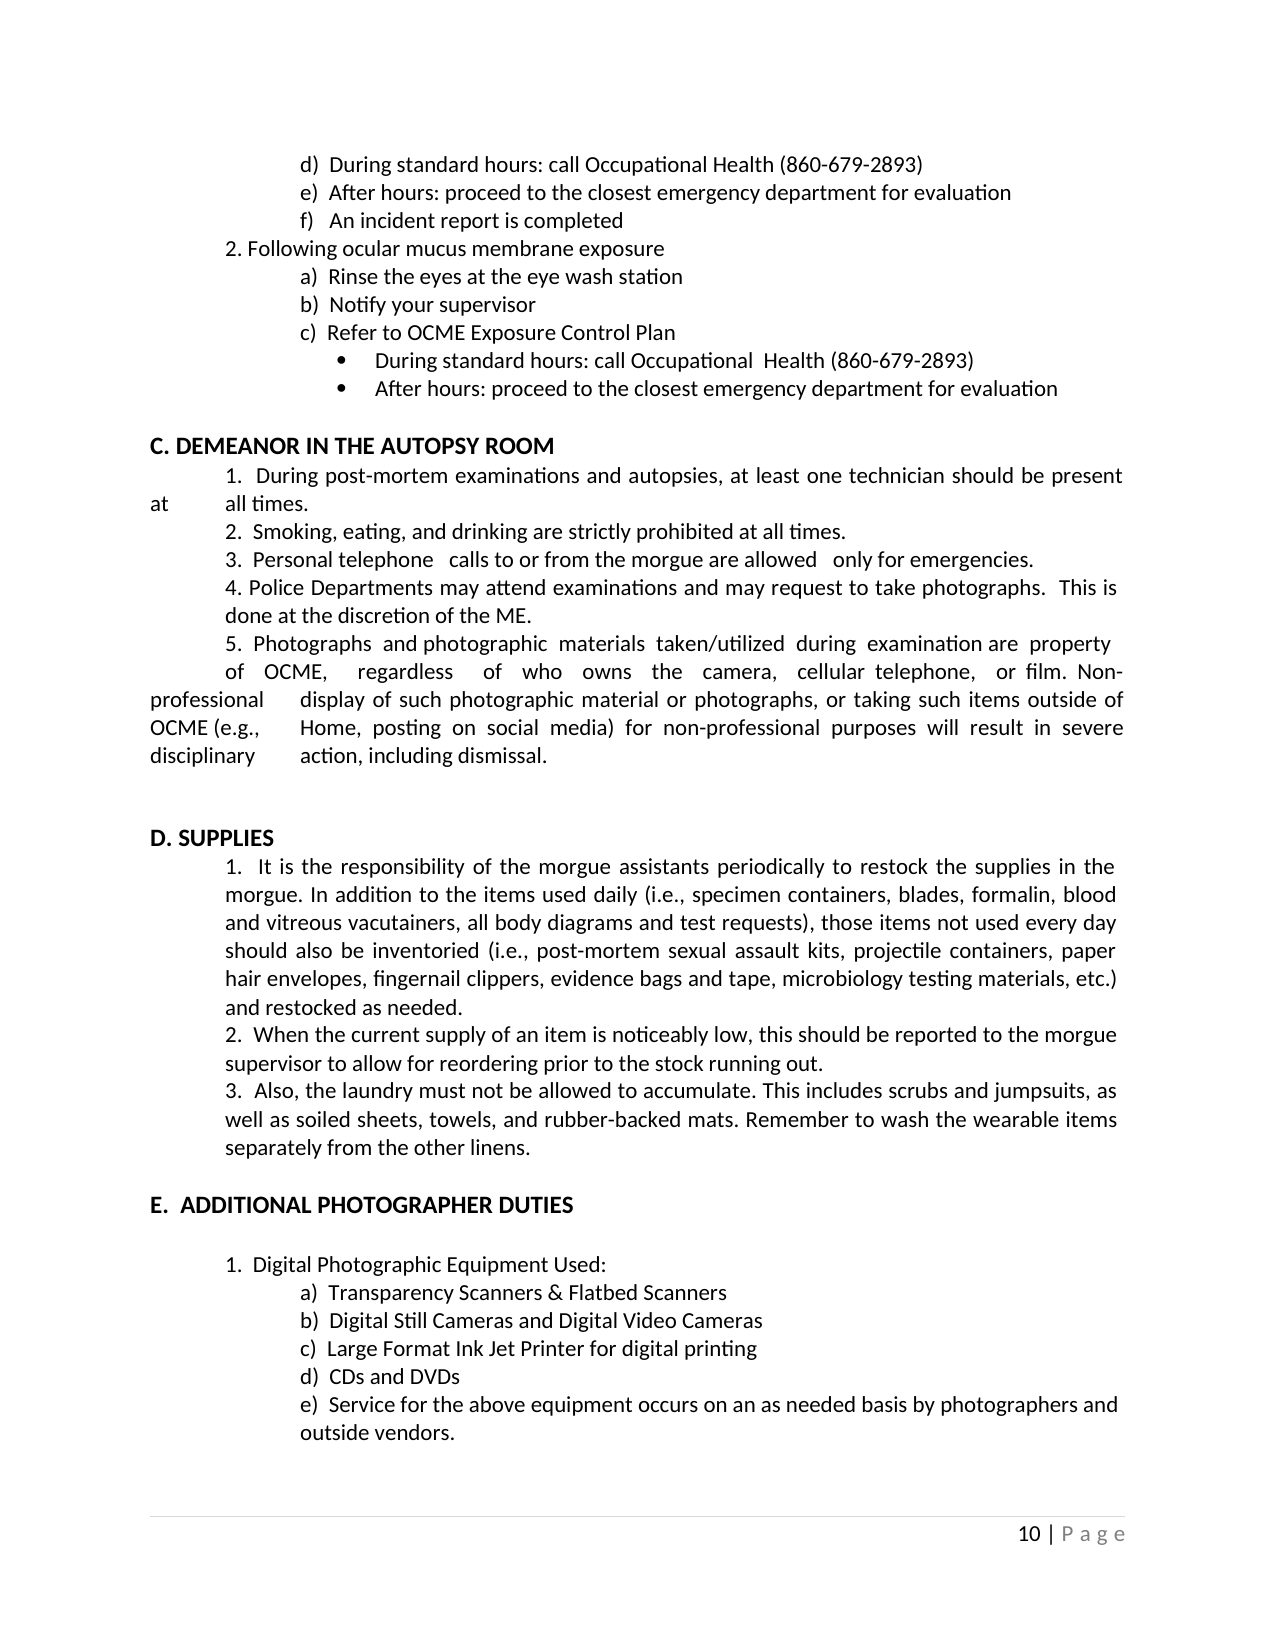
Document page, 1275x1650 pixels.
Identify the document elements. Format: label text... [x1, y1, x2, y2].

text 1. It is the responsibility of the morgue assistants periodically to restock the supplies in the morgue. In addition to the items used daily (i.e., specimen containers, blades, formalin, blood and vitreous vacutainers, all body diagrams and test requests), those items not used every day should also be inventoried (i.e., post-mortem sexual assault kits, projectile containers, paper hair envelopes, fingernail clippers, evidence bags and tape, microbiology testing materials, etc.) and restocked as needed. [150, 852, 1125, 1021]
text 5. Photographs and photographic materials taken/utilized during examination are property of OCME, regardless of who owns the camera, cellular telephone, or film. Non-professional display of such photographic material or photographs, or taking such items outside of OCME (e.g., Home, posting on social media) for non-professional purposes will result in severe disciplinary action, including dismissal. [150, 629, 1125, 769]
list After hours: proceed to the closest emergency department for evaluation [337, 374, 1125, 402]
text 2. Following ocular mucus membrane exposure [150, 234, 1125, 262]
text c) Refer to OCME Exposure Control Plan [150, 318, 1125, 346]
text a) Transparency Scanners & Flatbed Scanners [150, 1278, 1125, 1306]
text 4. Police Departments may attend examinations and may request to take photographs. This is done at the discretion of the ME. [150, 573, 1125, 629]
text e) After hours: proceed to the closest emergency department for evaluation [150, 178, 1125, 206]
text b) Notify your supervisor [150, 290, 1125, 318]
text a) Rinse the eyes at the eye wash station [150, 262, 1125, 290]
text d) During standard hours: call Occupational Health (860-679-2893) [150, 150, 1125, 178]
text 2. When the current supply of an item is noticeably low, this should be reported to the morgue supervisor to allow for reordering prior to the stock running out. [150, 1021, 1125, 1077]
text 3. Personal telephone calls to or from the morgue are allowed only for emergencies. [150, 545, 1125, 573]
text c) Large Format Ink Jet Printer for digital printing [150, 1334, 1125, 1362]
text b) Digital Still Cameras and Digital Video Cameras [150, 1306, 1125, 1334]
text D. SUPPLIES [150, 822, 1125, 852]
text E. ADDITIONAL PHOTOGRAPHER DUTIES [150, 1189, 1125, 1219]
text 1. During post-mortem examinations and autopsies, at least one technician should be present at all times. [150, 461, 1125, 517]
list During standard hours: call Occupational Health (860-679-2893) [337, 346, 1125, 374]
text e) Service for the above equipment occurs on an as needed basis by photographers and outside vendors. [150, 1390, 1125, 1446]
text 1. Digital Photographic Equipment Used: [150, 1250, 1125, 1278]
text C. DEMEANOR IN THE AUTOPSY ROOM [150, 430, 1125, 461]
text 3. Also, the laundry must not be allowed to accumulate. This includes scrubs and jumpsuits, as well as soiled sheets, towels, and rubber-backed mats. Remember to wash the wearable items separately from the other linens. [150, 1077, 1125, 1161]
text f) An incident report is completed [150, 206, 1125, 234]
text 2. Smoking, eating, and drinking are strictly prohibited at all times. [150, 517, 1125, 545]
text d) CDs and DVDs [150, 1362, 1125, 1390]
